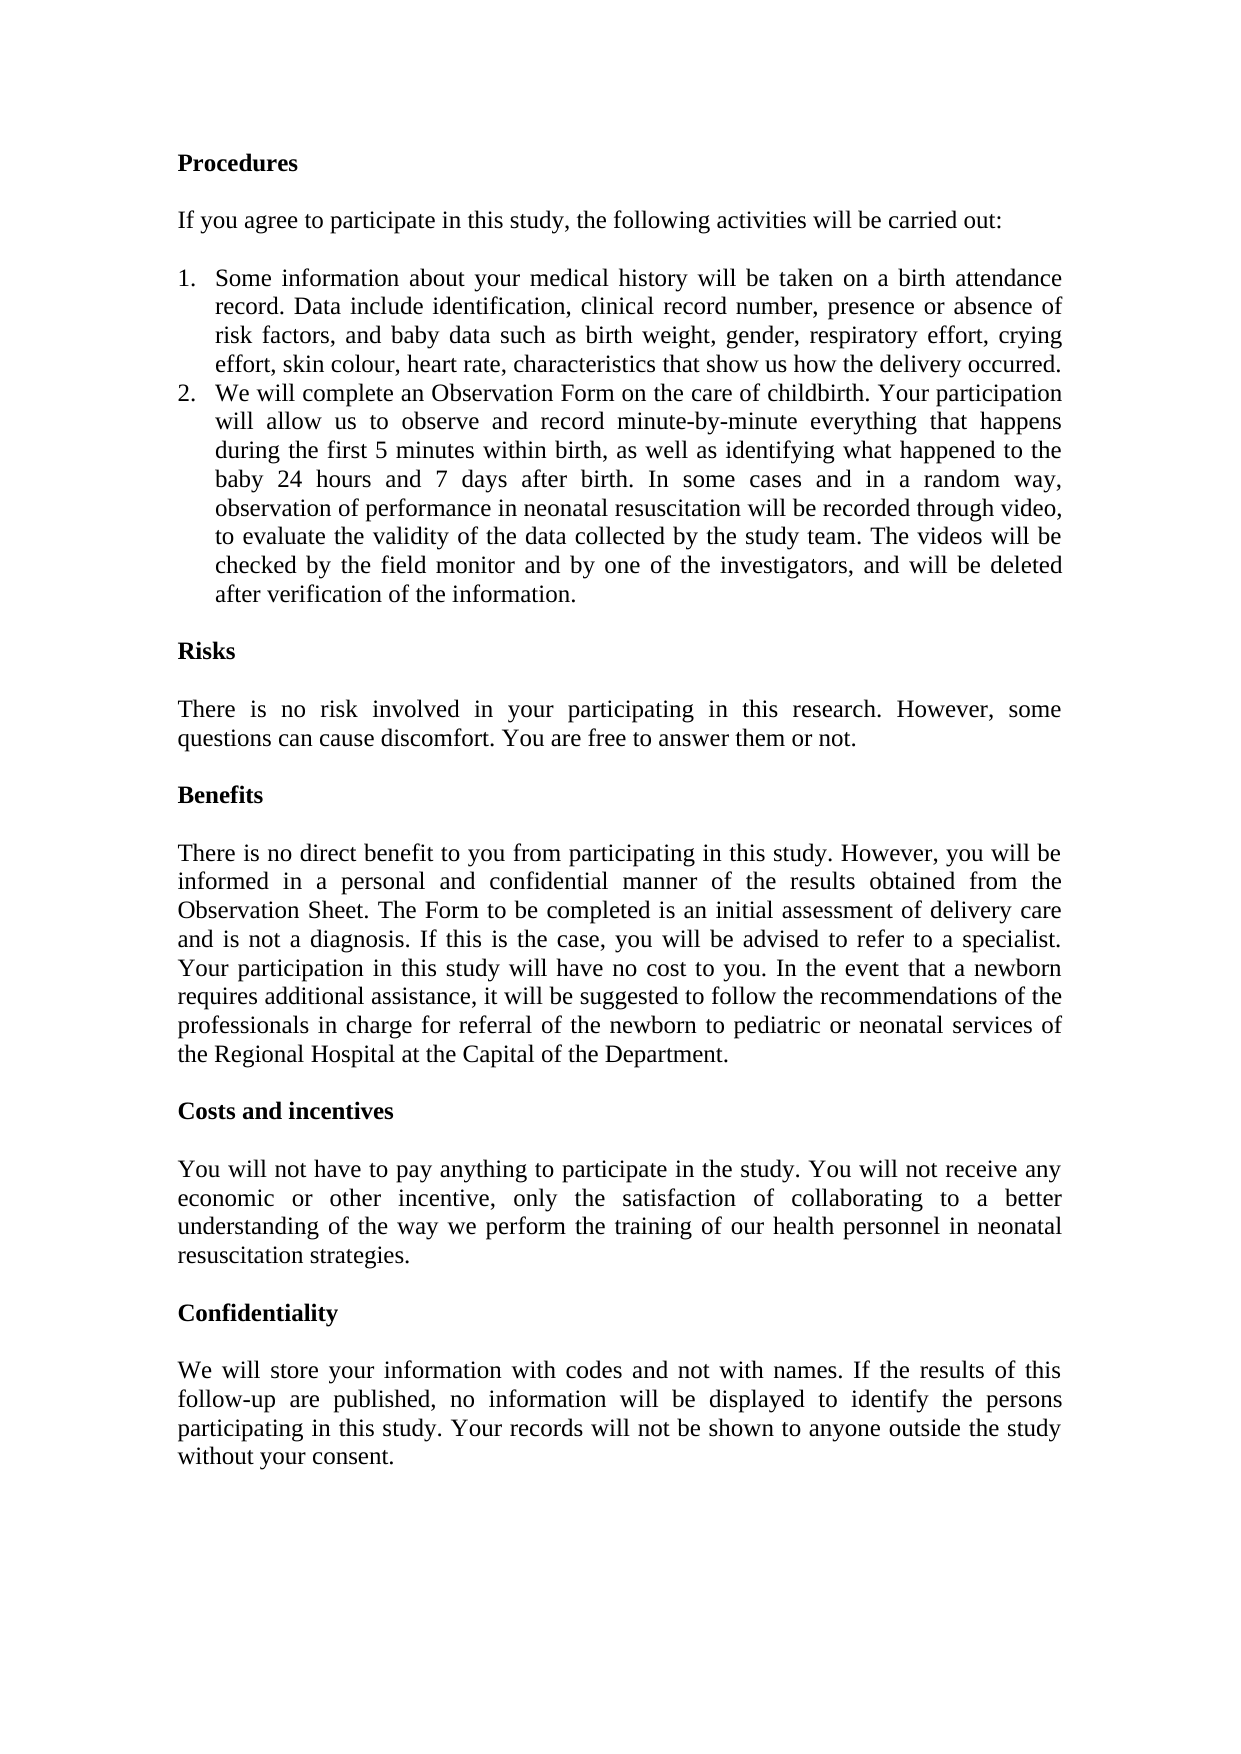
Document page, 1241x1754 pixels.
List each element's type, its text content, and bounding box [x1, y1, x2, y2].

list We will complete an Observation Form on the care of childbirth. Your participation will allow us to observe and record minute-by-minute everything that happens during the first 5 minutes within birth, as well as identifying what happened to the baby 24 hours and 7 days after birth. In some cases and in a random way, observation of performance in neonatal resuscitation will be recorded through video, to evaluate the validity of the data collected by the study team. The videos will be checked by the field monitor and by one of the investigators, and will be deleted after verification of the information. [177, 378, 1063, 608]
text If you agree to participate in this study, the following activities will be carried out: [177, 205, 1063, 234]
text There is no direct benefit to you from participating in this study. However, you will be informed in a personal and confidential manner of the results obtained from the Observation Sheet. The Form to be completed is an initial assessment of delivery care and is not a diagnosis. If this is the case, you will be advised to refer to a specialist. Your participation in this study will have no cost to you. In the event that a newborn requires additional assistance, it will be suggested to follow the recommendations of the professionals in charge for referral of the newborn to pediatric or neonatal services of the Regional Hospital at the Capital of the Department. [177, 838, 1063, 1068]
text Benefits [177, 780, 1063, 809]
text We will store your information with codes and not with names. If the results of this follow-up are published, no information will be displayed to identify the persons participating in this study. Your records will not be shown to anyone outside the study without your consent. [177, 1355, 1063, 1470]
text Confidentiality [177, 1298, 1063, 1326]
text Costs and incentives [177, 1096, 1063, 1125]
text Risks [177, 636, 1063, 665]
text You will not have to pay anything to participate in the study. You will not receive any economic or other incentive, only the satisfaction of collaborating to a better understanding of the way we perform the training of our health personnel in neonatal resuscitation strategies. [177, 1154, 1063, 1269]
text Procedures [177, 148, 1063, 176]
list Some information about your medical history will be taken on a birth attendance record. Data include identification, clinical record number, presence or absence of risk factors, and baby data such as birth weight, gender, respiratory effort, crying effort, skin colour, heart rate, characteristics that show us how the delivery occurred. [177, 263, 1063, 378]
text There is no risk involved in your participating in this research. However, some questions can cause discomfort. You are free to answer them or not. [177, 694, 1063, 751]
